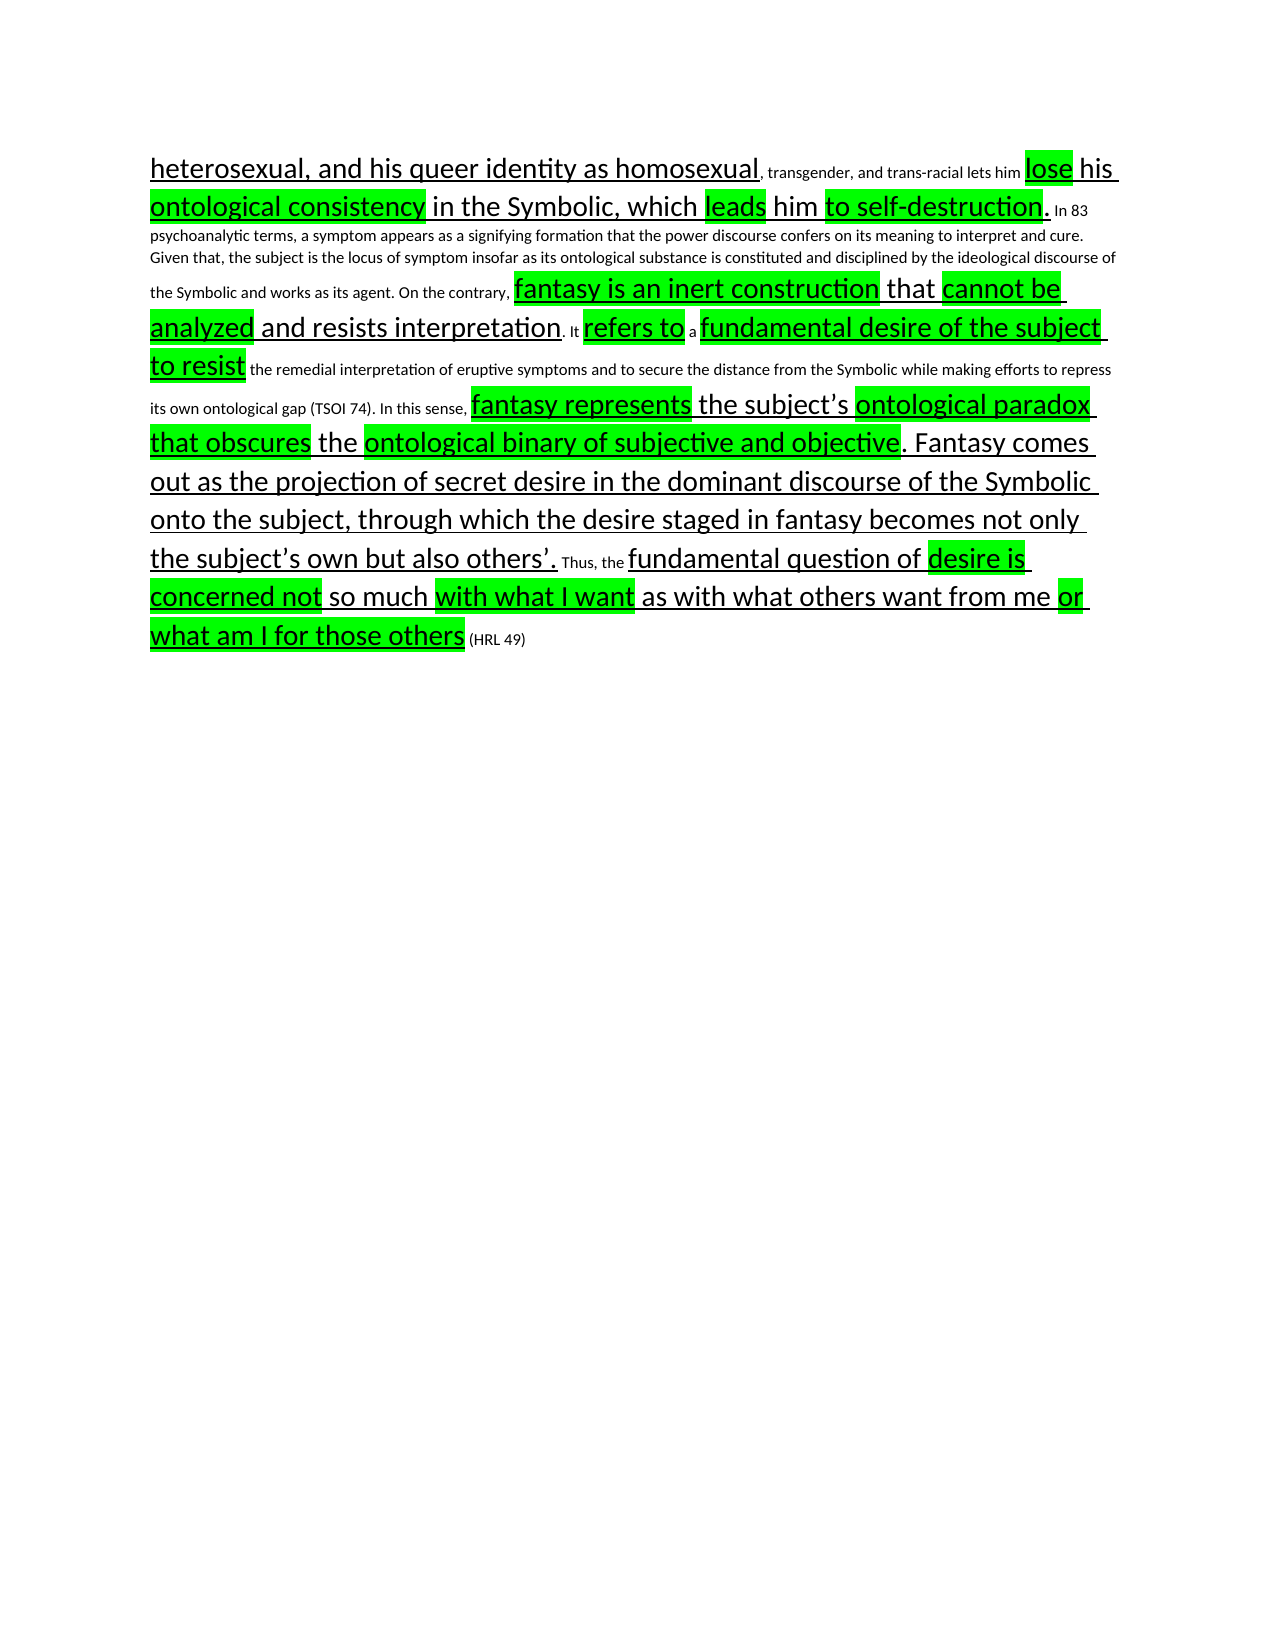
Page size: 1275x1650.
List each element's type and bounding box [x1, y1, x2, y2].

text [150, 150, 1125, 652]
